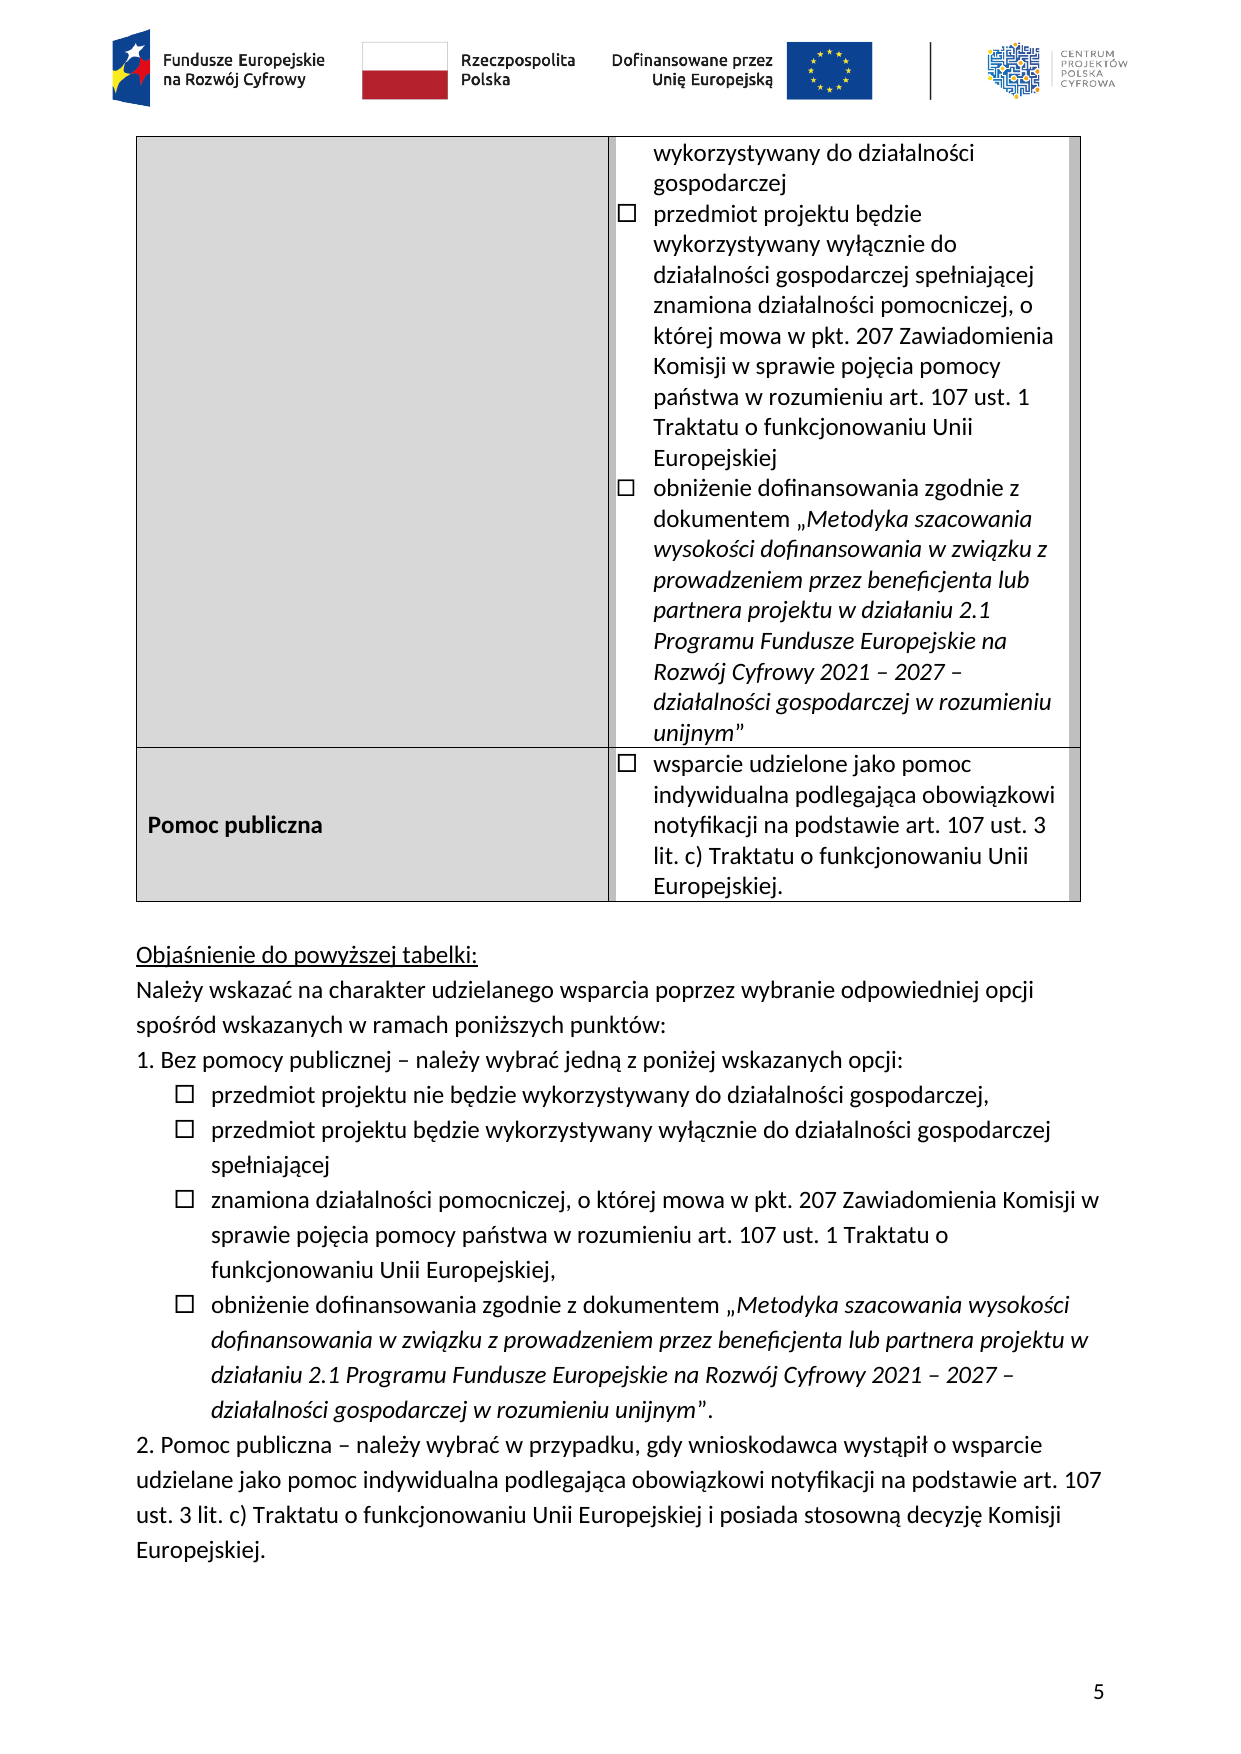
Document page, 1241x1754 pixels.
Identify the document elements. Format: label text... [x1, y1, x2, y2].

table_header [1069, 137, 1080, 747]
list przedmiot projektu nie będzie wykorzystywany do działalności gospodarczej, [173, 1079, 1104, 1110]
table_cell Pomoc publiczna [137, 748, 608, 901]
text 1. Bez pomocy publicznej – należy wybrać jedną z poniżej wskazanych opcji: [136, 1044, 1104, 1075]
list znamiona działalności pomocniczej, o której mowa w pkt. 207 Zawiadomienia Komisji w sprawie pojęcia pomocy państwa w rozumieniu art. 107 ust. 1 Traktatu o funkcjonowaniu Unii Europejskiej, [173, 1184, 1104, 1285]
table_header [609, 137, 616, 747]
text 2. Pomoc publiczna – należy wybrać w przypadku, gdy wnioskodawca wystąpił o wsparcie udzielane jako pomoc indywidualna podlegająca obowiązkowi notyfikacji na podstawie art. 107 ust. 3 lit. c) Traktatu o funkcjonowaniu Unii Europejskiej i posiada stosowną decyzję Komisji Europejskiej. [136, 1429, 1104, 1565]
list obniżenie dofinansowania zgodnie z dokumentem „Metodyka szacowania wysokości dofinansowania w związku z prowadzeniem przez beneficjenta lub partnera projektu w działaniu 2.1 Programu Fundusze Europejskie na Rozwój Cyfrowy 2021 – 2027 – działalności gospodarczej w rozumieniu unijnym”. [173, 1289, 1104, 1425]
text Objaśnienie do powyższej tabelki: [136, 939, 1104, 970]
picture [112, 29, 1128, 107]
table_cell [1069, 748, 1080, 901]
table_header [137, 137, 608, 747]
text Należy wskazać na charakter udzielanego wsparcia poprzez wybranie odpowiedniej opcji spośród wskazanych w ramach poniższych punktów: [136, 974, 1104, 1040]
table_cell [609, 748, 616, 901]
list przedmiot projektu będzie wykorzystywany wyłącznie do działalności gospodarczej spełniającej [173, 1114, 1104, 1180]
